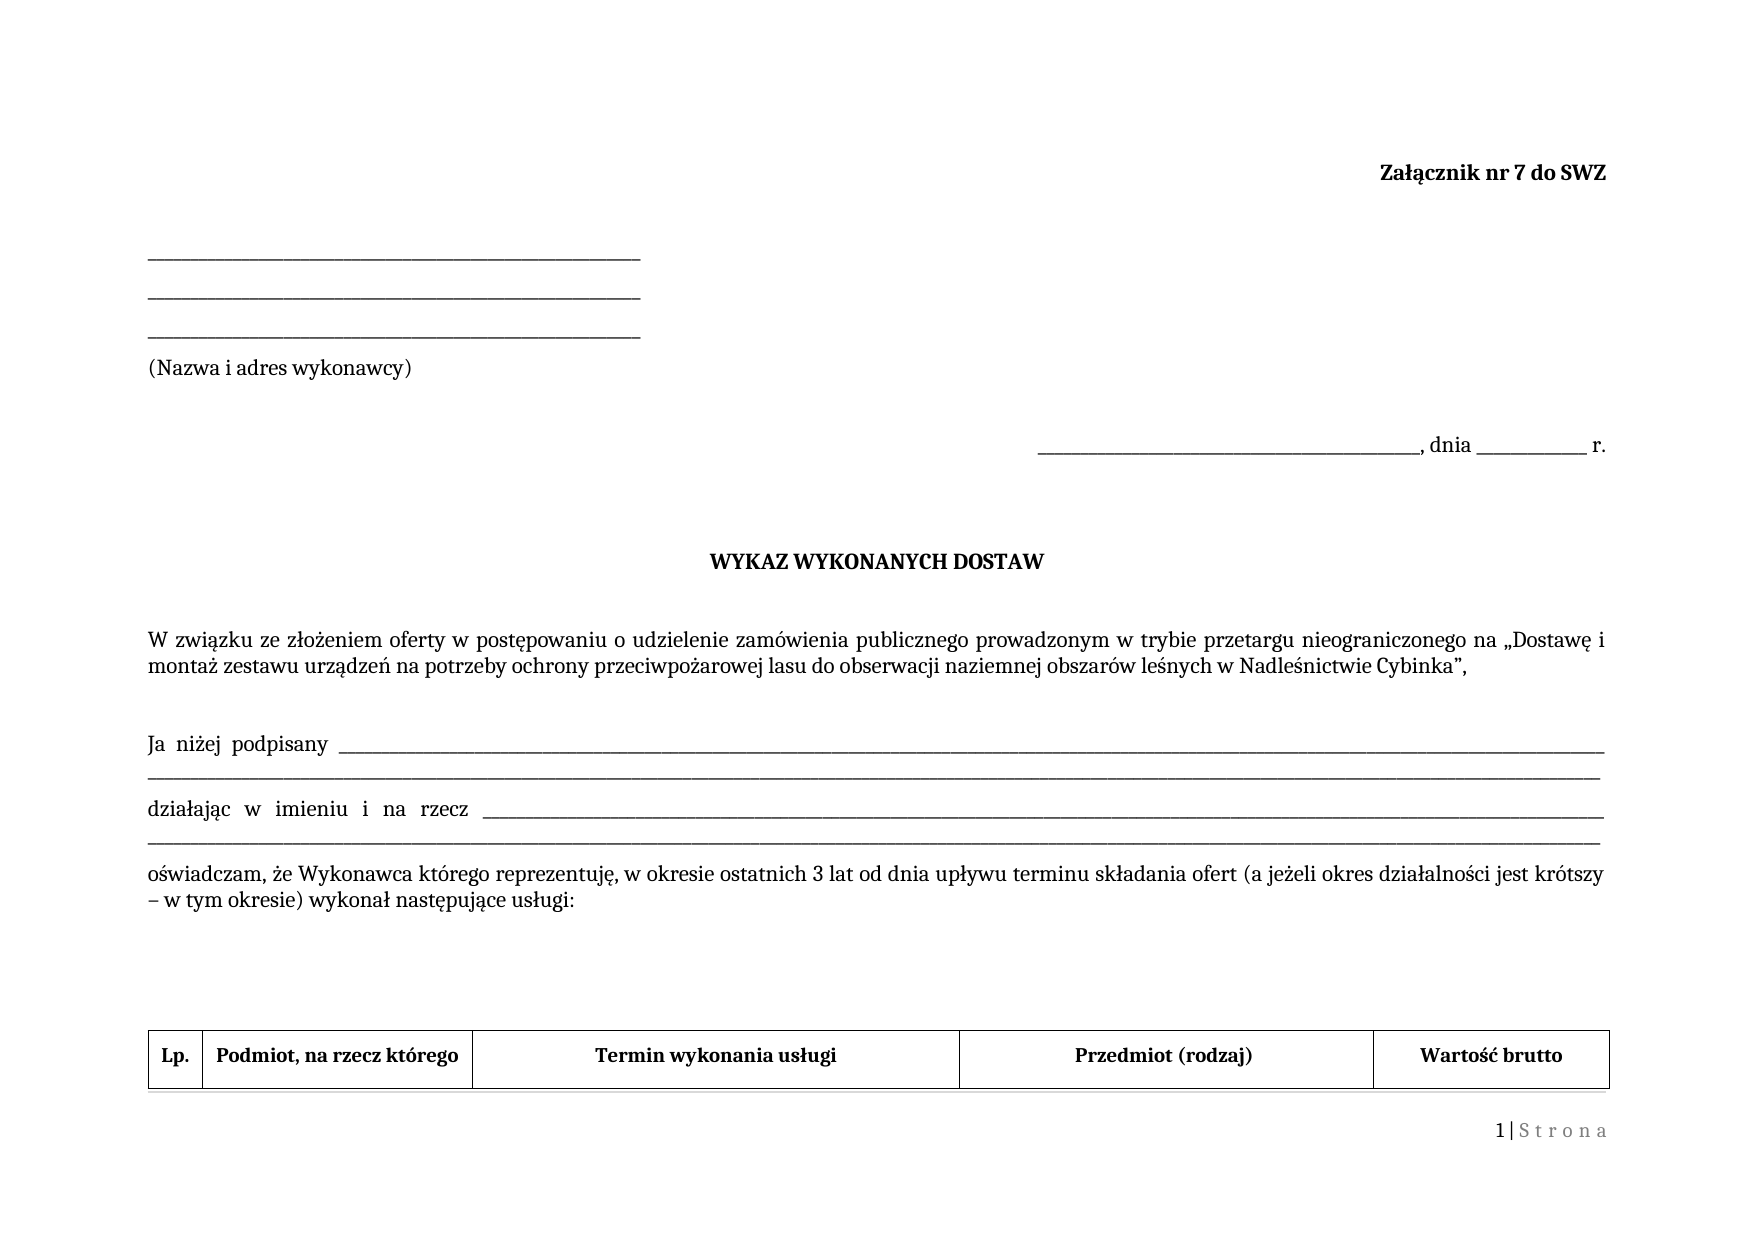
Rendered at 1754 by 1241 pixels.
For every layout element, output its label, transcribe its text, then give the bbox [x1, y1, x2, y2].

text W związku ze złożeniem oferty w postępowaniu o udzielenie zamówienia publicznego prowadzonym w trybie przetargu nieograniczonego na „Dostawę i montaż zestawu urządzeń na potrzeby ochrony przeciwpożarowej lasu do obserwacji naziemnej obszarów leśnych w Nadleśnictwie Cybinka”, [148, 626, 1606, 679]
text działając w imieniu i na rzecz ____________________________________________________________________________________________________________________________________ ___________________________________________________________________________________________________________________________________________________________________________ [148, 796, 1606, 848]
text Załącznik nr 7 do SWZ [148, 160, 1606, 186]
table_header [960, 1031, 1373, 1088]
text __________________________________________________________ [148, 316, 1606, 342]
text __________________________________________________________ [148, 238, 1606, 264]
text WYKAZ WYKONANYCH DOSTAW [148, 549, 1606, 575]
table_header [1374, 1031, 1609, 1088]
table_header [473, 1031, 959, 1088]
text _____________________________________________, dnia _____________ r. [148, 432, 1606, 458]
table_header Lp. [149, 1031, 202, 1088]
text Ja niżej podpisany _____________________________________________________________________________________________________________________________________________________ ___________________________________________________________________________________________________________________________________________________________________________ [148, 730, 1606, 783]
text oświadczam, że Wykonawca którego reprezentuję, w okresie ostatnich 3 lat od dnia upływu terminu składania ofert (a jeżeli okres działalności jest krótszy – w tym okresie) wykonał następujące usługi: [148, 861, 1606, 913]
text __________________________________________________________ [148, 277, 1606, 303]
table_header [203, 1031, 472, 1088]
text (Nazwa i adres wykonawcy) [148, 354, 1606, 381]
